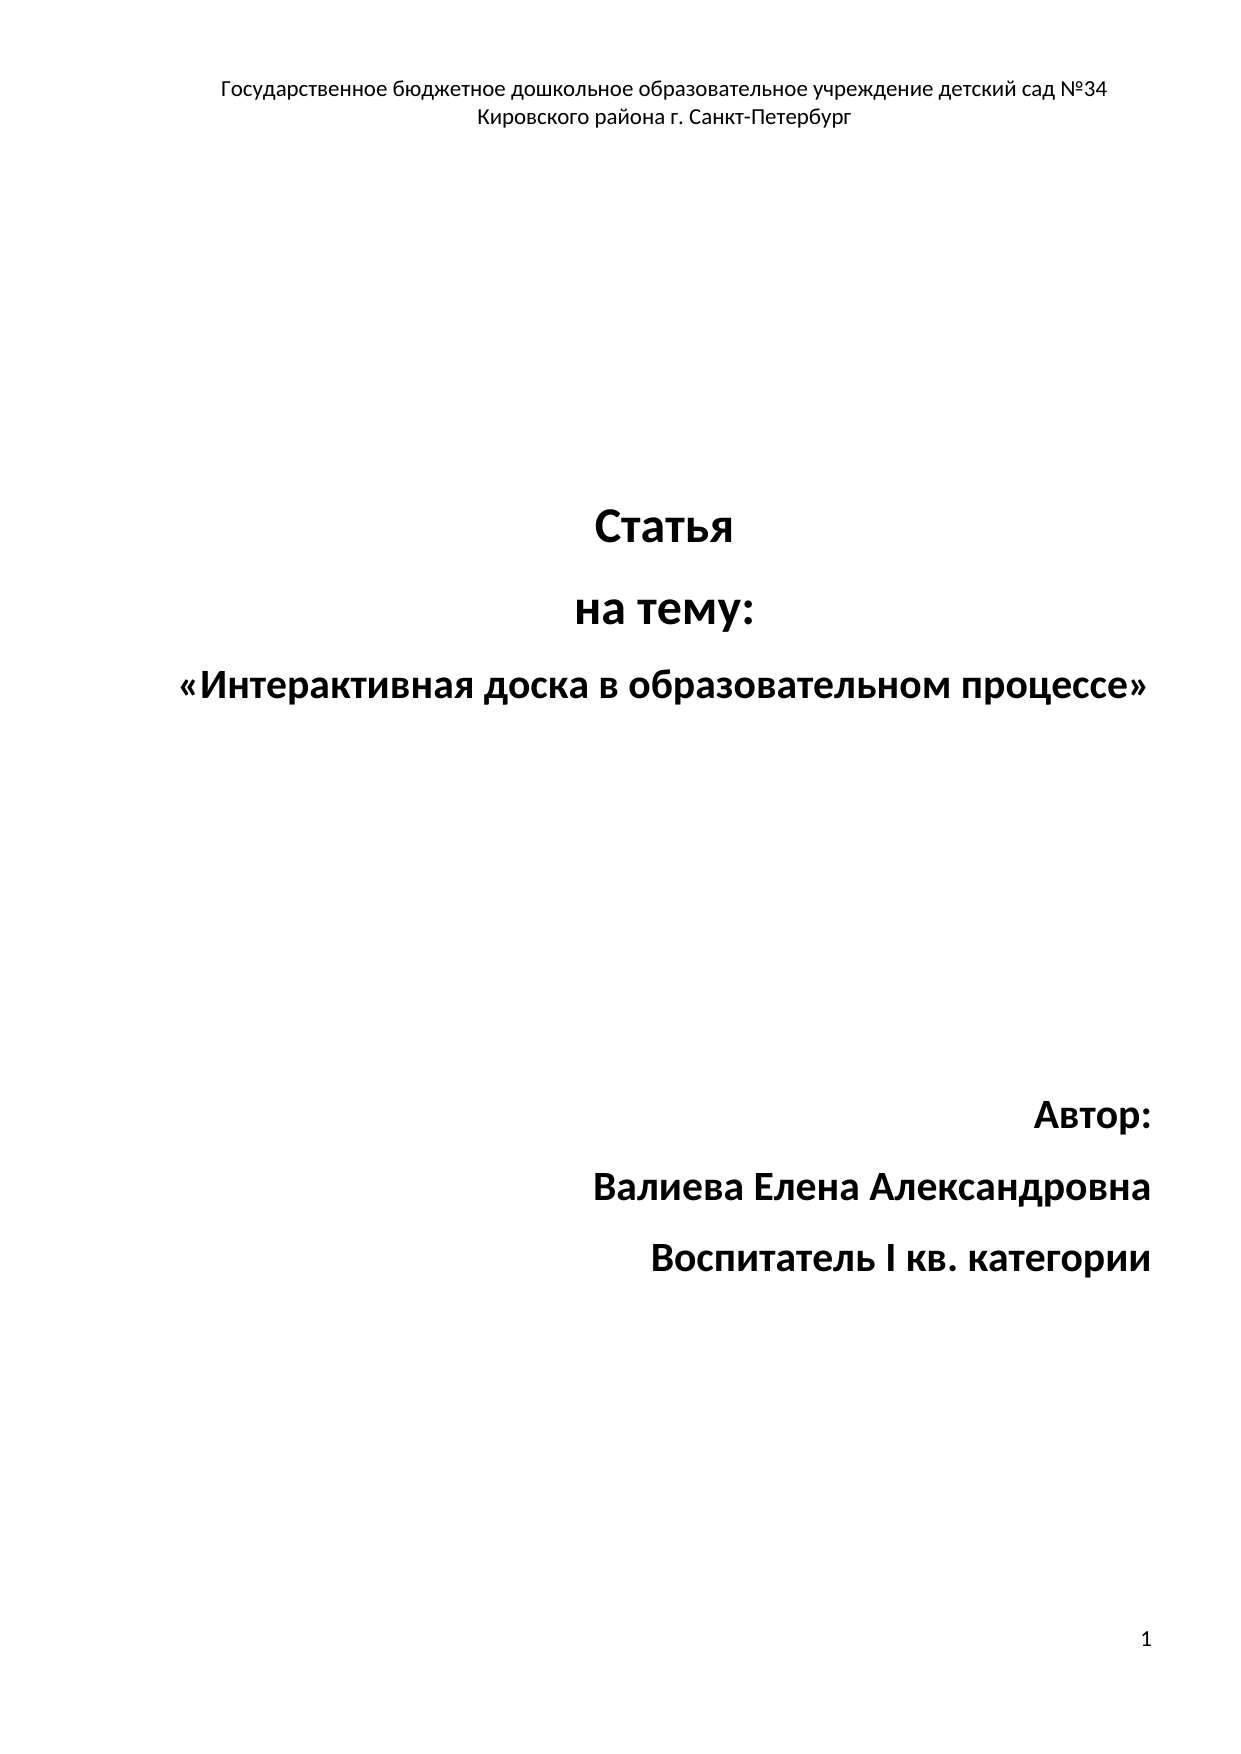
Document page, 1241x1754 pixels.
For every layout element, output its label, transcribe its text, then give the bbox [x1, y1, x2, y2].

text на тему: [177, 576, 1152, 637]
text «Интерактивная доска в образовательном процессе» [177, 658, 1152, 709]
text Валиева Елена Александровна [177, 1159, 1152, 1210]
text Статья [177, 493, 1152, 554]
text Воспитатель I кв. категории [177, 1231, 1152, 1282]
text Автор: [177, 1088, 1152, 1139]
